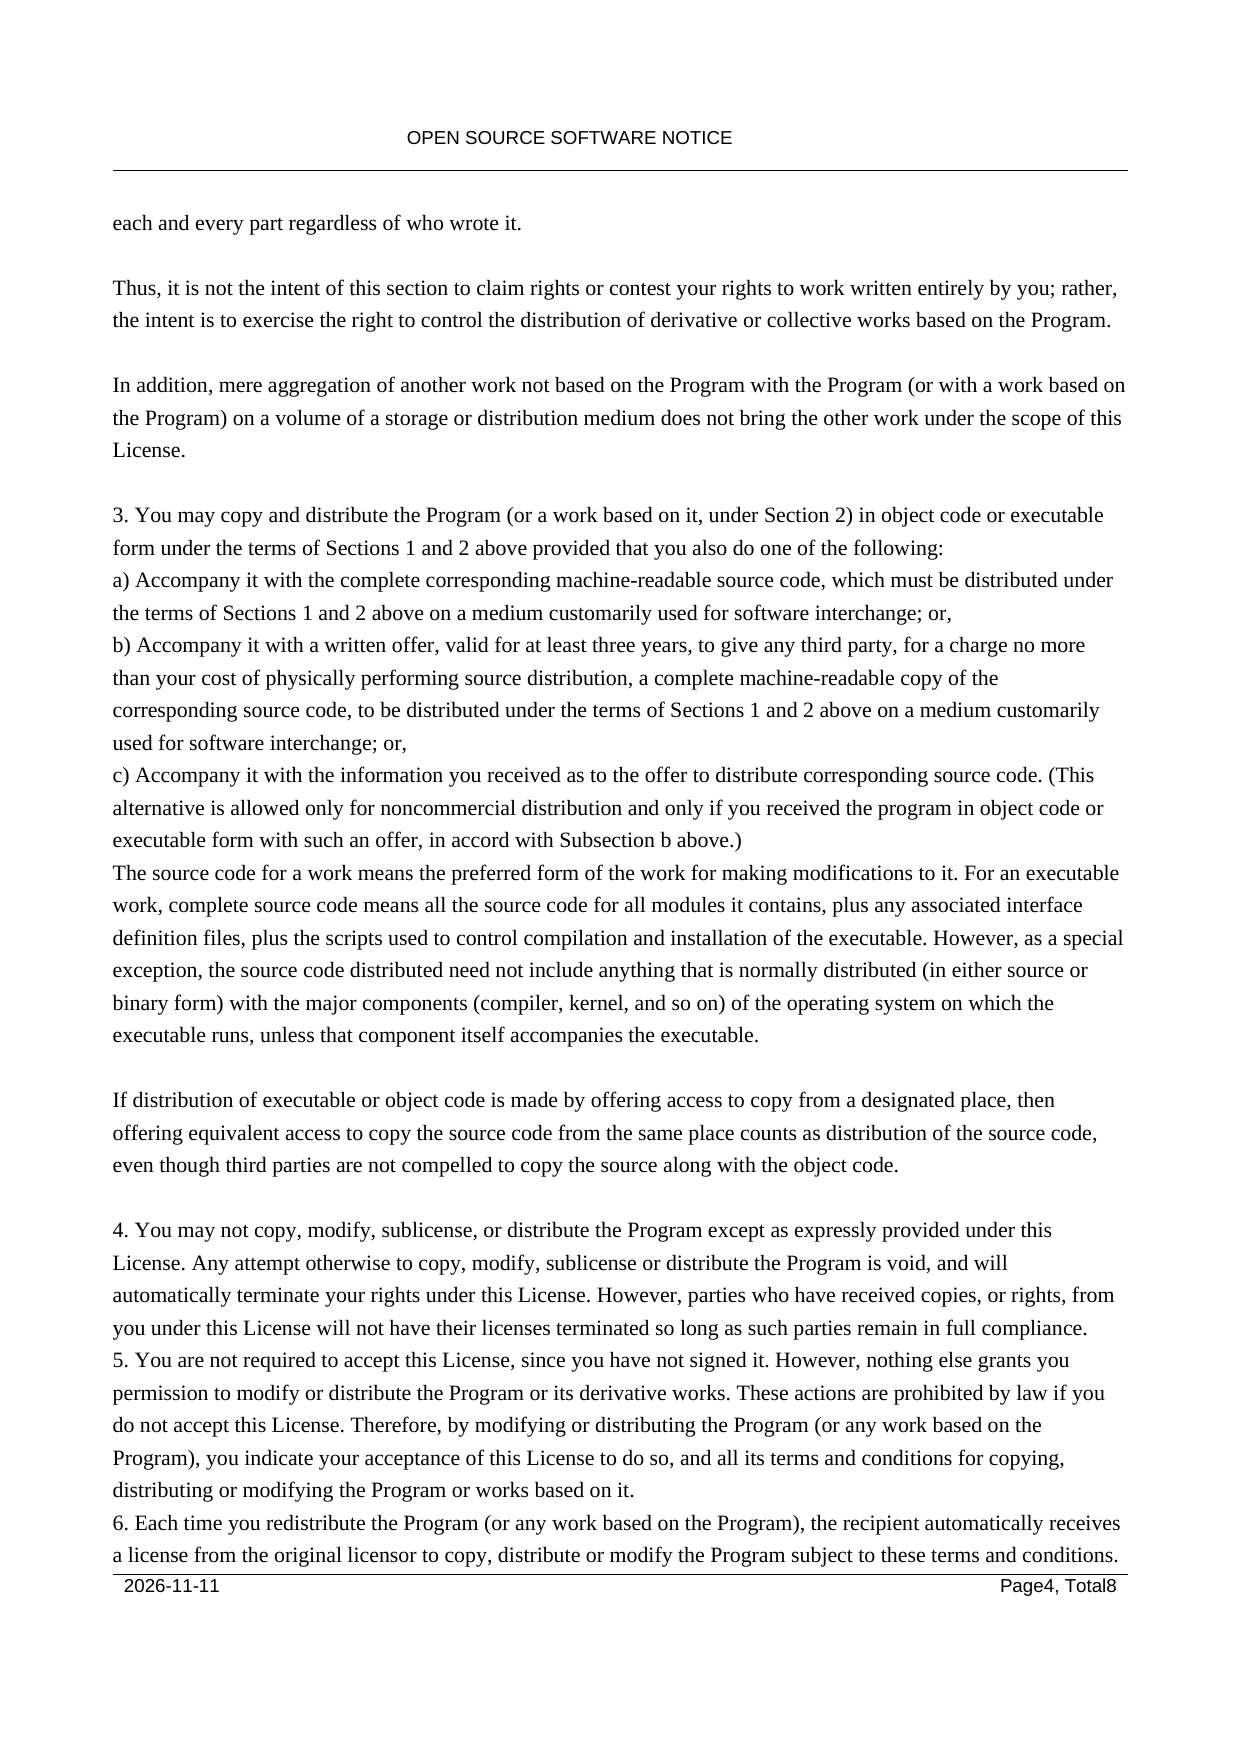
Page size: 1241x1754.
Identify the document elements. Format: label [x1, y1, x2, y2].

text [112, 206, 1128, 1571]
